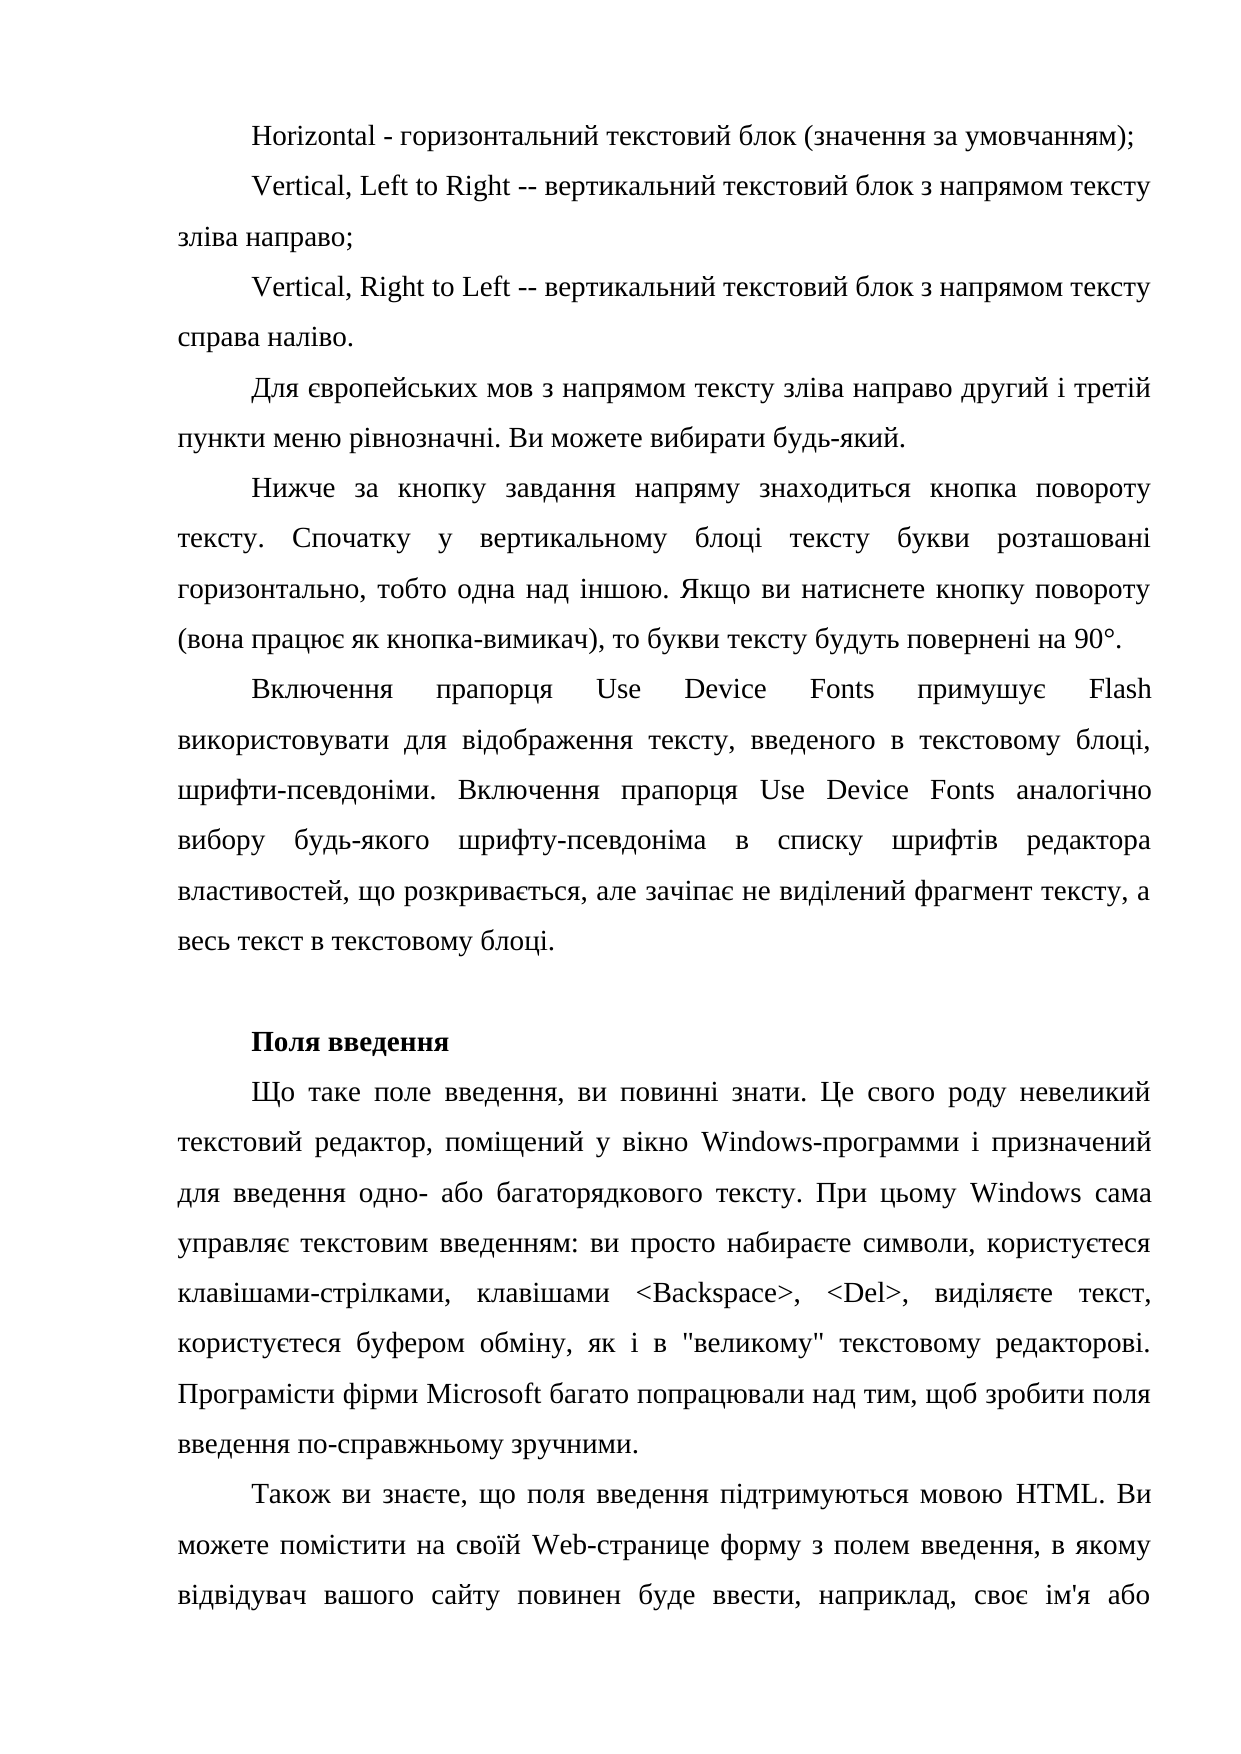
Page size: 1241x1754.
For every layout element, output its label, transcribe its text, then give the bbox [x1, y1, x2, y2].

text Що таке поле введення, ви повинні знати. Це свого роду невеликий текстовий редактор, поміщений у вікно Windows-программи і призначений для введення одно- або багаторядкового тексту. При цьому Windows сама управляє текстовим введенням: ви просто набираєте символи, користуєтеся клавішами-стрілками, клавішами <Backspace>, <Del>, виділяєте текст, користуєтеся буфером обміну, як і в "великому" текстовому редакторові. Програмісти фірми Microsoft багато попрацювали над тим, щоб зробити поля введення по-справжньому зручними. [177, 1074, 1152, 1460]
text Включення прапорця Use Device Fonts примушує Flash використовувати для відображення тексту, введеного в текстовому блоці, шрифти-псевдоніми. Включення прапорця Use Device Fonts аналогічно вибору будь-якого шрифту-псевдоніма в списку шрифтів редактора властивостей, що розкривається, але зачіпає не виділений фрагмент тексту, а весь текст в текстовому блоці. [177, 672, 1152, 957]
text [177, 1477, 1152, 1611]
text Поля введення [177, 1024, 1152, 1057]
text Vertical, Left to Right -- вертикальний текстовий блок з напрямом тексту зліва направо; [177, 168, 1152, 252]
text Для європейських мов з напрямом тексту зліва направо другий і третій пункти меню рівнозначні. Ви можете вибирати будь-який. [177, 370, 1152, 453]
text Нижче за кнопку завдання напряму знаходиться кнопка повороту тексту. Спочатку у вертикальному блоці тексту букви розташовані горизонтально, тобто одна над іншою. Якщо ви натиснете кнопку повороту (вона працює як кнопка-вимикач), то букви тексту будуть повернені на 90°. [177, 470, 1152, 655]
text Vertical, Right to Left -- вертикальний текстовий блок з напрямом тексту справа наліво. [177, 269, 1152, 353]
text Horizontal - горизонтальний текстовий блок (значення за умовчанням); [177, 118, 1152, 152]
